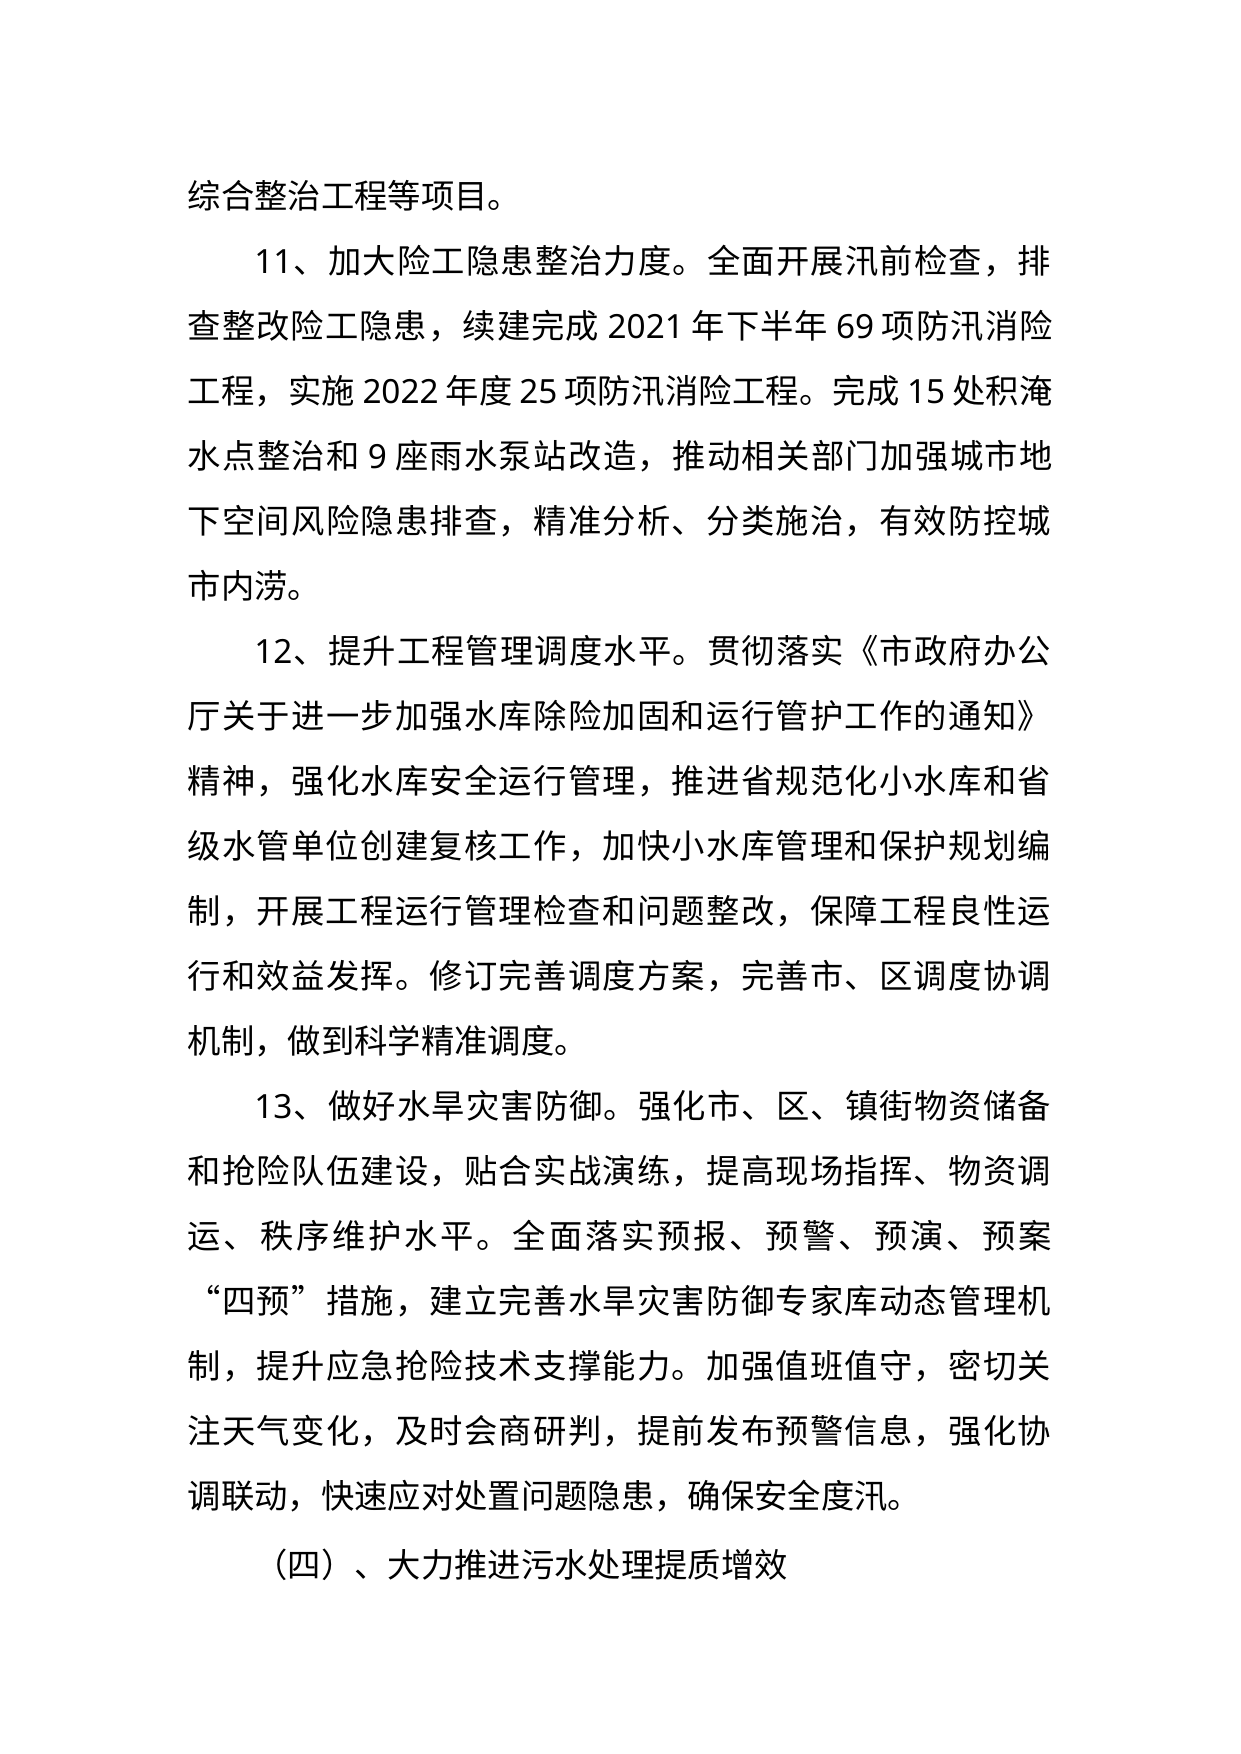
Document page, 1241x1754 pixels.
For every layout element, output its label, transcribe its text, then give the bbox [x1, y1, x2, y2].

text （四）、大力推进污水处理提质增效 [187, 1527, 1053, 1589]
text 11、加大险工隐患整治力度。全面开展汛前检查，排查整改险工隐患，续建完成2021年下半年69项防汛消险工程，实施2022年度25项防汛消险工程。完成15处积淹水点整治和9座雨水泵站改造，推动相关部门加强城市地下空间风险隐患排查，精准分析、分类施治，有效防控城市内涝。 [187, 227, 1053, 617]
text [187, 162, 1053, 227]
text 12、提升工程管理调度水平。贯彻落实《市政府办公厅关于进一步加强水库除险加固和运行管护工作的通知》精神，强化水库安全运行管理，推进省规范化小水库和省级水管单位创建复核工作，加快小水库管理和保护规划编制，开展工程运行管理检查和问题整改，保障工程良性运行和效益发挥。修订完善调度方案，完善市、区调度协调机制，做到科学精准调度。 [187, 617, 1053, 1072]
text 13、做好水旱灾害防御。强化市、区、镇街物资储备和抢险队伍建设，贴合实战演练，提高现场指挥、物资调运、秩序维护水平。全面落实预报、预警、预演、预案“四预”措施，建立完善水旱灾害防御专家库动态管理机制，提升应急抢险技术支撑能力。加强值班值守，密切关注天气变化，及时会商研判，提前发布预警信息，强化协调联动，快速应对处置问题隐患，确保安全度汛。 [187, 1072, 1053, 1527]
